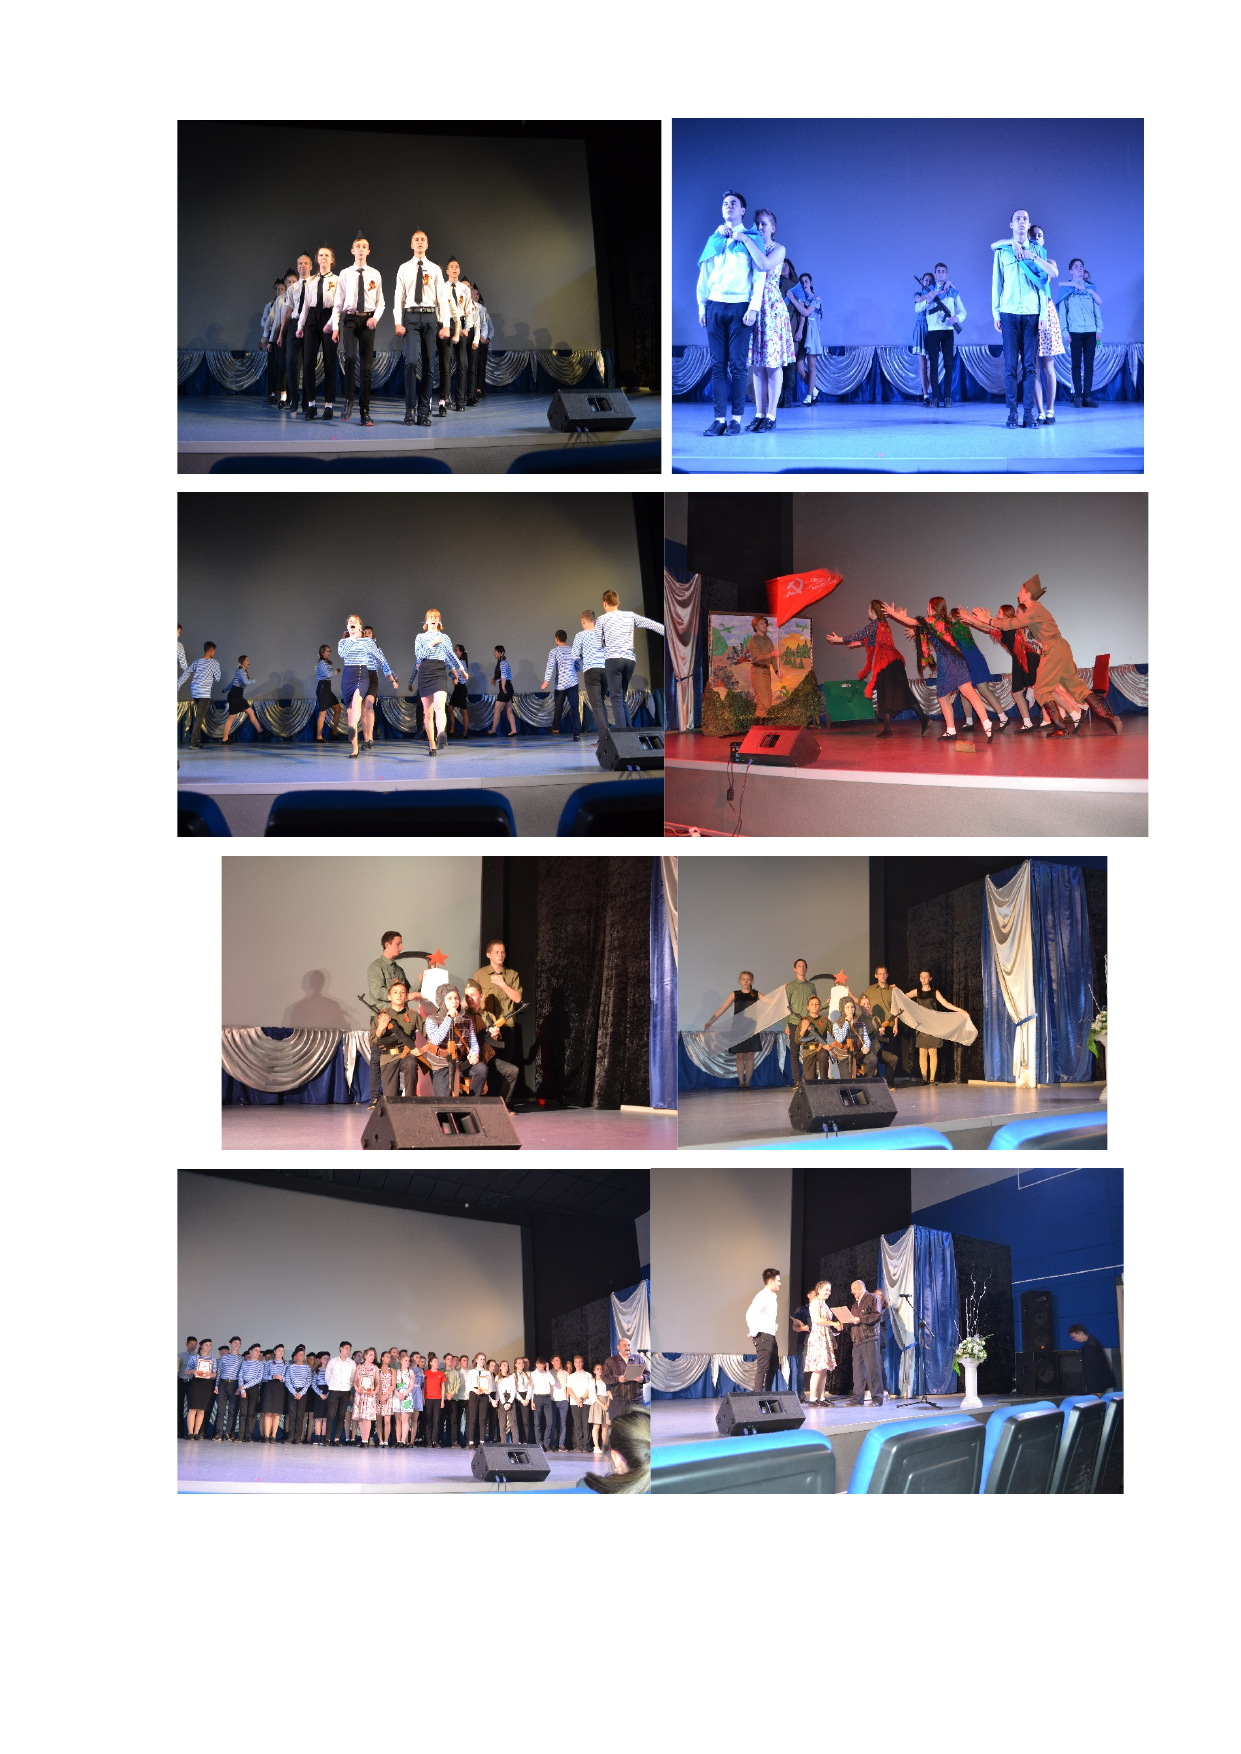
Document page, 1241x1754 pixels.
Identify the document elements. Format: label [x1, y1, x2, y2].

picture [177, 120, 662, 474]
picture [221, 856, 1108, 1150]
picture [177, 492, 1149, 837]
picture [177, 1168, 1124, 1494]
picture [671, 118, 1144, 474]
